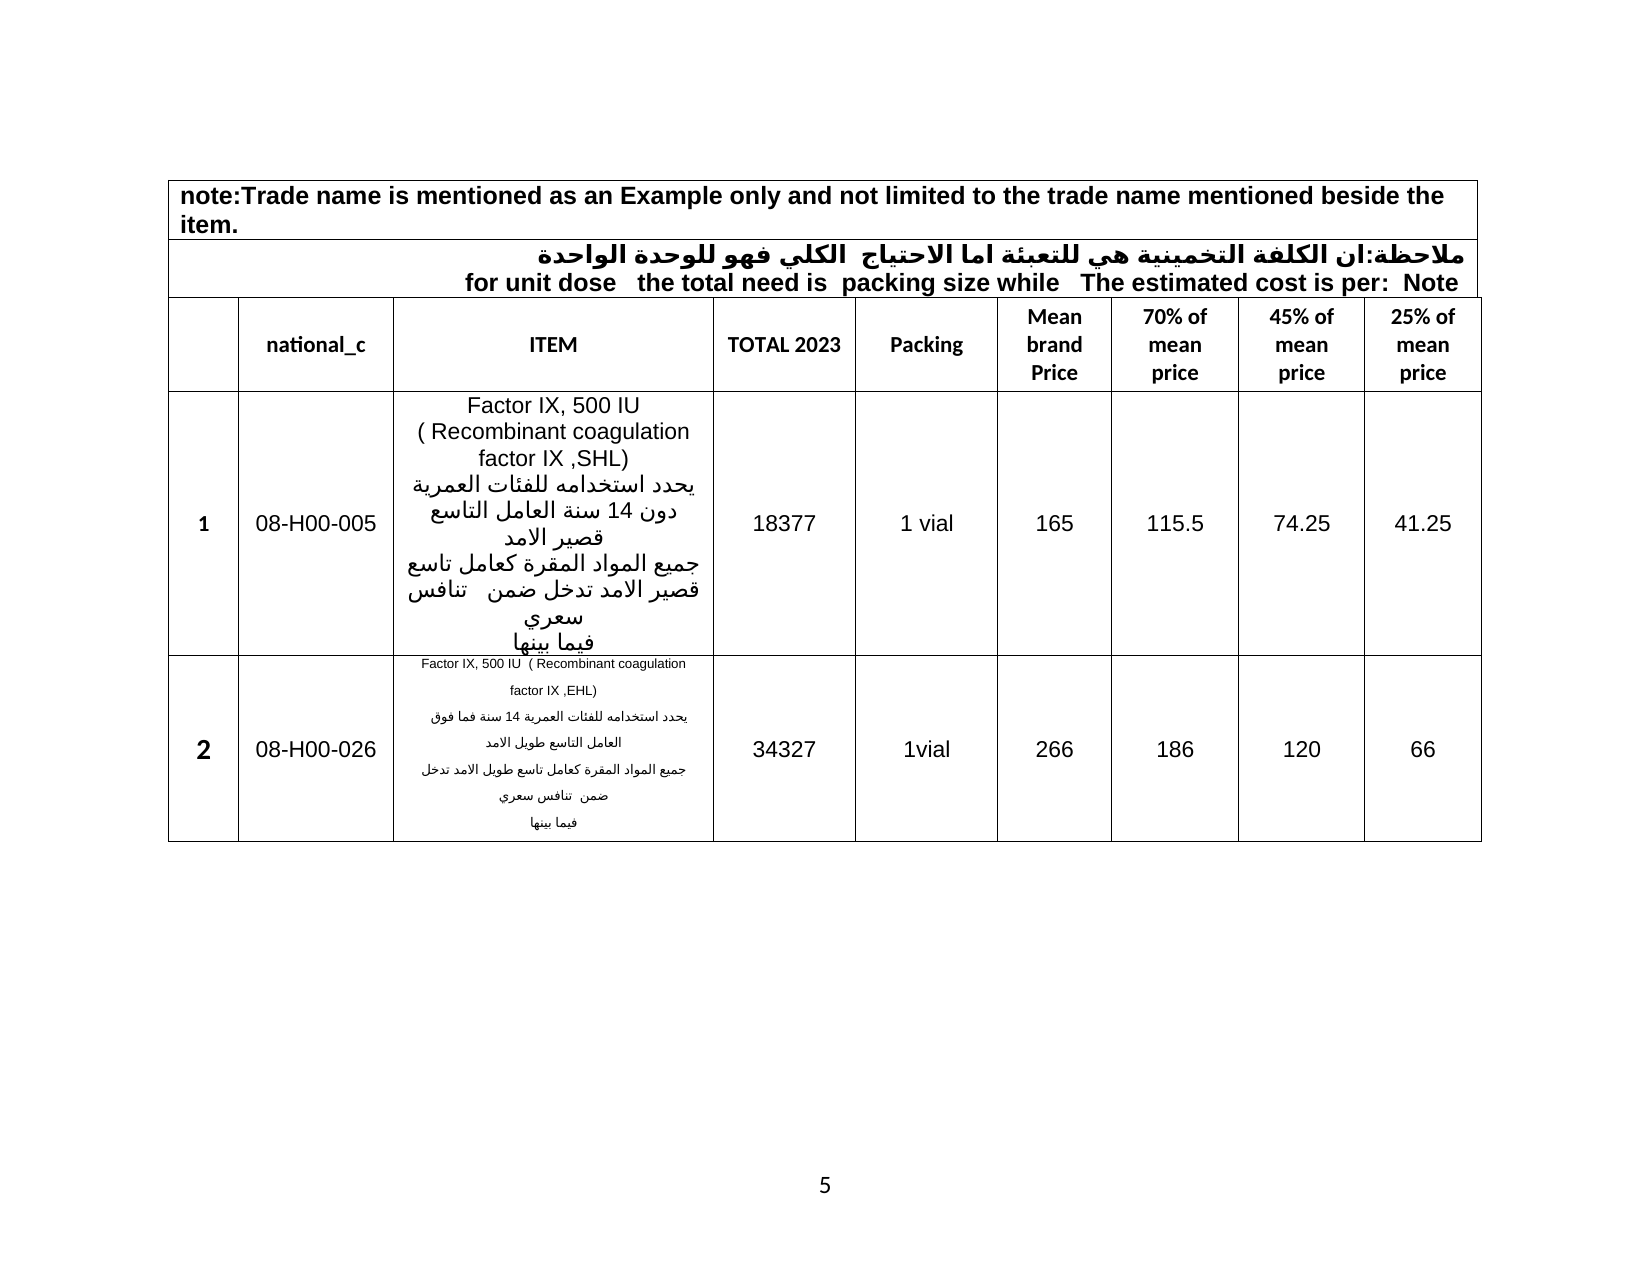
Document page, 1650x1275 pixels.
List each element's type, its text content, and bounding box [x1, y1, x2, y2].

table_cell 34327 [714, 656, 855, 841]
table_cell 1 [169, 392, 238, 655]
table_cell 08-H00-005 [239, 392, 393, 655]
table_cell [169, 298, 238, 391]
table_cell 120 [1239, 656, 1364, 841]
table_cell 41.25 [1365, 392, 1481, 655]
table_cell 18377 [714, 392, 855, 655]
table_cell 25% of mean price [1365, 298, 1481, 391]
table_cell 70% of mean price [1112, 298, 1238, 391]
table_cell ملاحظة:ان الكلفة التخمينية هي للتعبئة اما الاحتياج الكلي فهو للوحدة الواحدة for unit dose the total need is packing size while The estimated cost is per: Note [169, 240, 1477, 297]
table_cell TOTAL 2023 [714, 298, 855, 391]
table_cell 115.5 [1112, 392, 1238, 655]
table_cell 66 [1365, 656, 1481, 841]
table_cell 165 [998, 392, 1111, 655]
table_cell 74.25 [1239, 392, 1364, 655]
table_cell ITEM [394, 298, 713, 391]
table_cell Mean brand Price [998, 298, 1111, 391]
table_cell 1vial [856, 656, 997, 841]
table_cell 2 [169, 656, 238, 841]
table_cell 45% of mean price [1239, 298, 1364, 391]
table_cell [169, 181, 1477, 238]
table_cell 266 [998, 656, 1111, 841]
table_cell Packing [856, 298, 997, 391]
table_cell 08-H00-026 [239, 656, 393, 841]
table_cell national_c [239, 298, 393, 391]
table_cell 186 [1112, 656, 1238, 841]
table_cell Factor IX, 500 IU ( Recombinant coagulation factor IX ,SHL) يحدد استخدامه للفئات العمرية دون 14 سنة العامل التاسع قصير الامد جميع المواد المقرة كعامل تاسع قصير الامد تدخل ضمن تنافس سعري فيما بينها [394, 392, 713, 655]
table_cell Factor IX, 500 IU ( Recombinant coagulation factor IX ,EHL) يحدد استخدامه للفئات العمرية 14 سنة فما فوق العامل التاسع طويل الامد جميع المواد المقرة كعامل تاسع طويل الامد تدخل ضمن تنافس سعري فيما بينها [394, 656, 713, 841]
table_cell 1 vial [856, 392, 997, 655]
